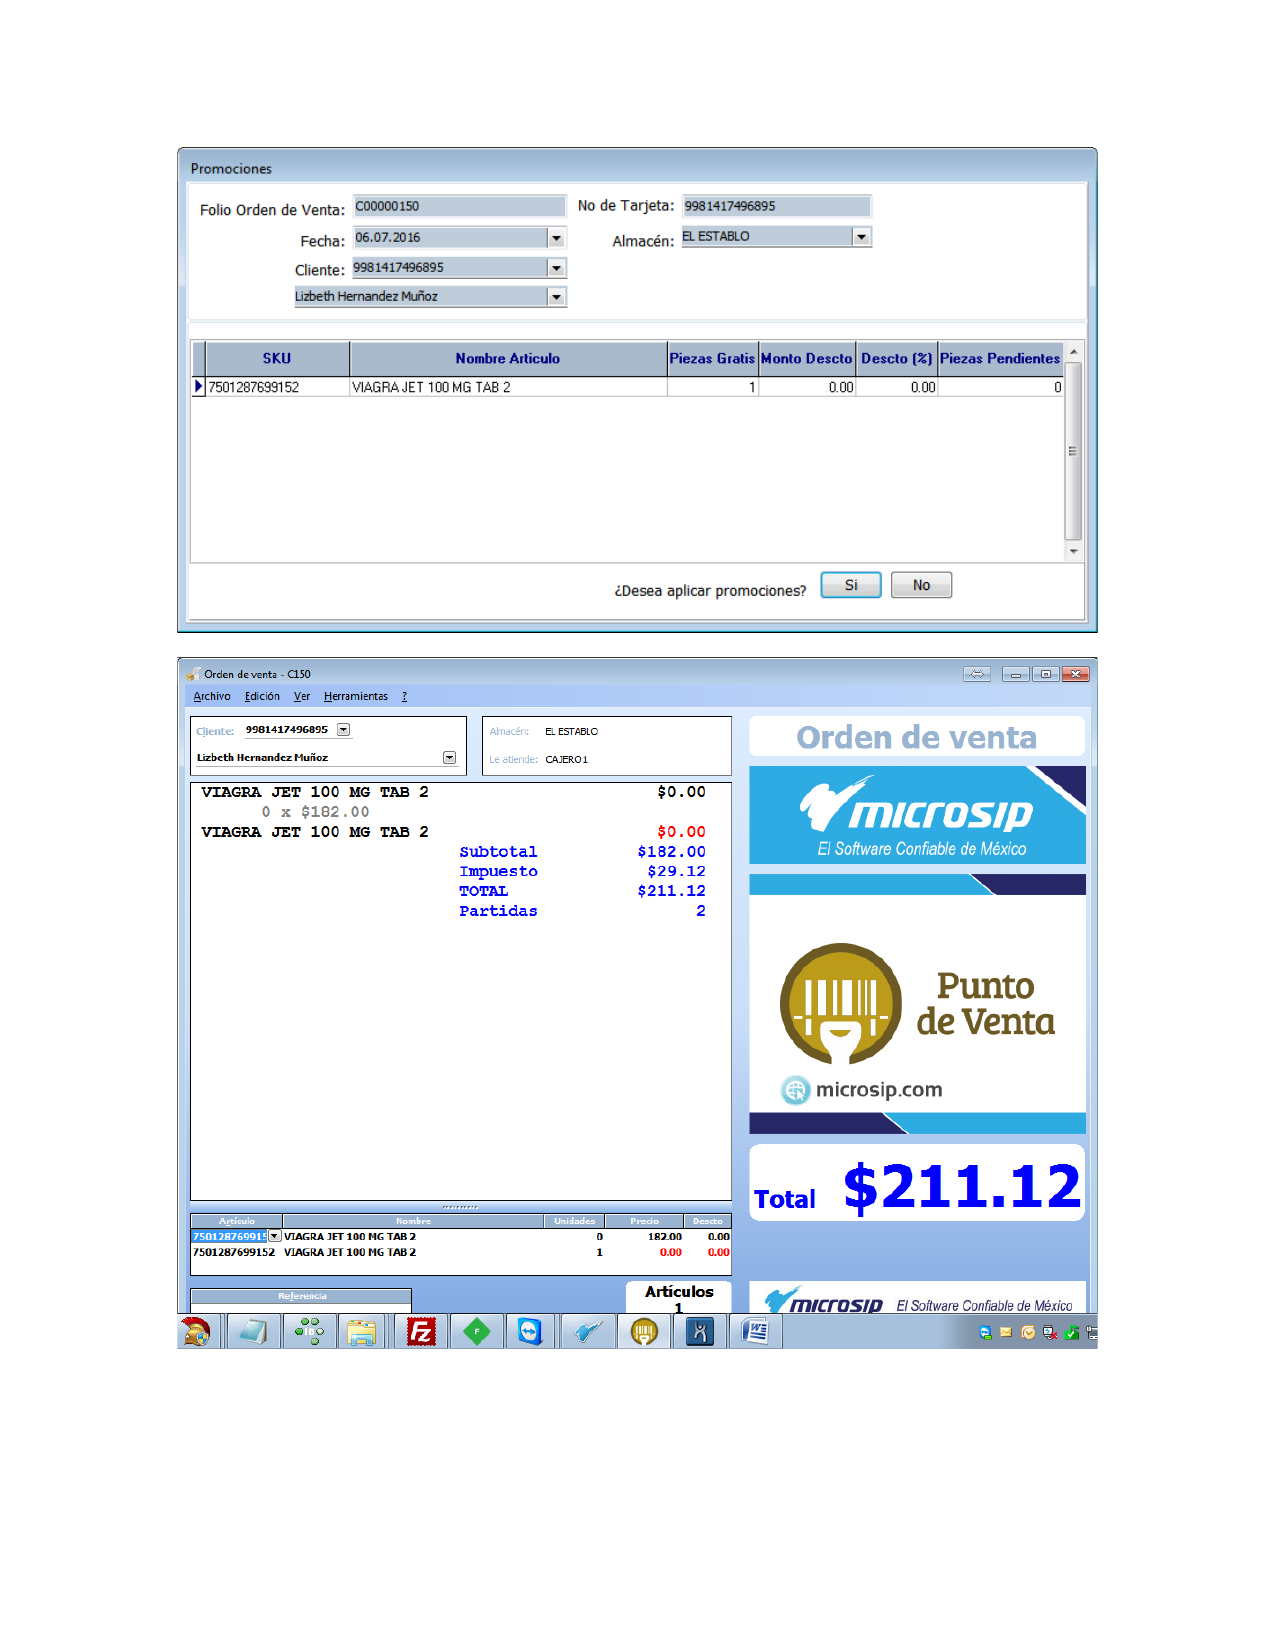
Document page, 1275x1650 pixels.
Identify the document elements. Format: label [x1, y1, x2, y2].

picture [177, 657, 1098, 1349]
picture [177, 147, 1098, 633]
